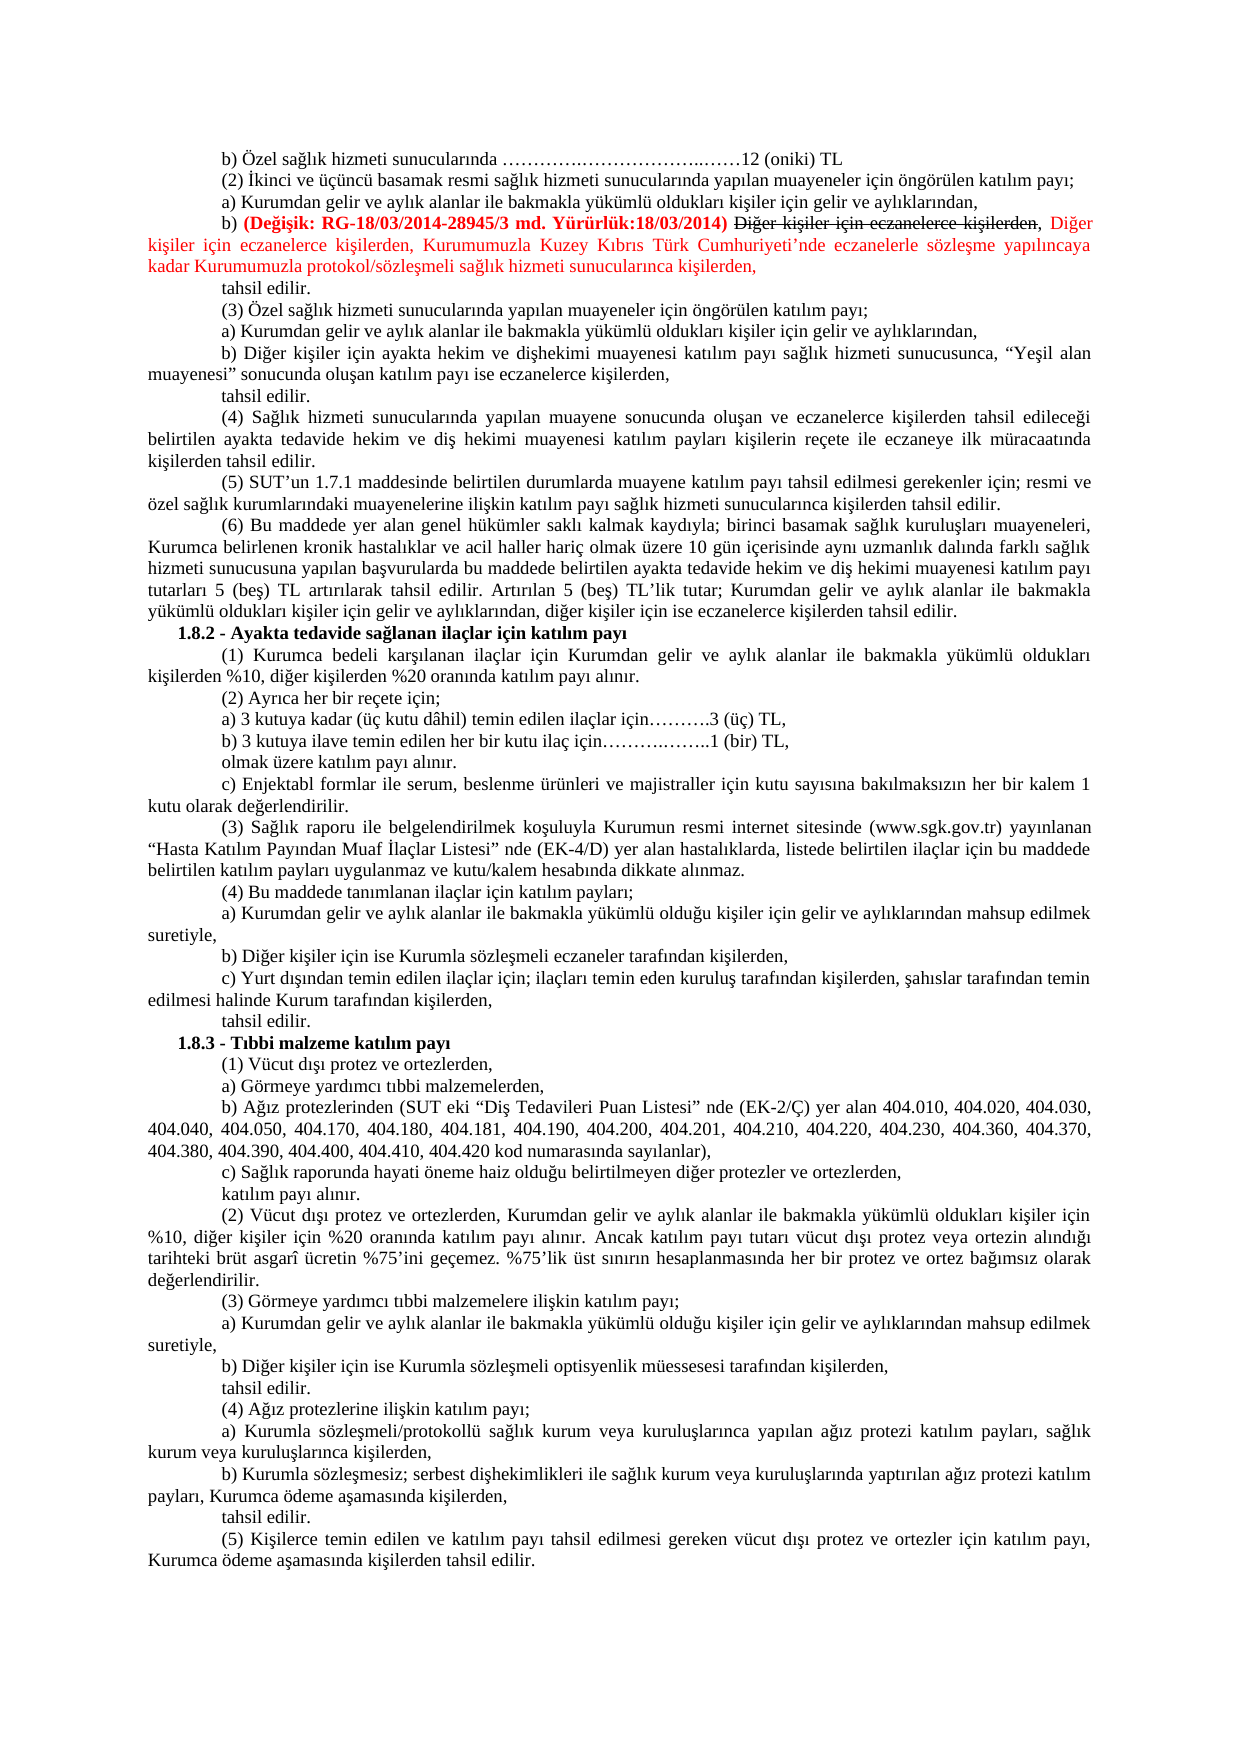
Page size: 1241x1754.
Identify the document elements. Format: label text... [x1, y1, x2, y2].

text a) Kurumdan gelir ve aylık alanlar ile bakmakla yükümlü olduğu kişiler için gelir ve aylıklarından mahsup edilmek suretiyle, [148, 1312, 1093, 1355]
text b) Diğer kişiler için ise Kurumla sözleşmeli optisyenlik müessesesi tarafından kişilerden, [148, 1355, 1093, 1377]
text b) (Değişik: RG-18/03/2014-28945/3 md. Yürürlük:18/03/2014) Diğer kişiler için eczanelerce kişilerden, Diğer kişiler için eczanelerce kişilerden, Kurumumuzla Kuzey Kıbrıs Türk Cumhuriyeti’nde eczanelerle sözleşme yapılıncaya kadar Kurumumuzla protokol/sözleşmeli sağlık hizmeti sunucularınca kişilerden, [148, 212, 1093, 277]
text c) Sağlık raporunda hayati öneme haiz olduğu belirtilmeyen diğer protezler ve ortezlerden, [148, 1161, 1093, 1183]
text (4) Sağlık hizmeti sunucularında yapılan muayene sonucunda oluşan ve eczanelerce kişilerden tahsil edileceği belirtilen ayakta tedavide hekim ve diş hekimi muayenesi katılım payları kişilerin reçete ile eczaneye ilk müracaatında kişilerden tahsil edilir. [148, 406, 1093, 471]
text b) Ağız protezlerinden (SUT eki “Diş Tedavileri Puan Listesi” nde (EK-2/Ç) yer alan 404.010, 404.020, 404.030, 404.040, 404.050, 404.170, 404.180, 404.181, 404.190, 404.200, 404.201, 404.210, 404.220, 404.230, 404.360, 404.370, 404.380, 404.390, 404.400, 404.410, 404.420 kod numarasında sayılanlar), [148, 1096, 1093, 1161]
text c) Enjektabl formlar ile serum, beslenme ürünleri ve majistraller için kutu sayısına bakılmaksızın her bir kalem 1 kutu olarak değerlendirilir. [148, 773, 1093, 816]
text (4) Bu maddede tanımlanan ilaçlar için katılım payları; [148, 881, 1093, 902]
text (3) Özel sağlık hizmeti sunucularında yapılan muayeneler için öngörülen katılım payı; [148, 298, 1093, 320]
text a) Görmeye yardımcı tıbbi malzemelerden, [148, 1075, 1093, 1096]
text (2) Ayrıca her bir reçete için; [148, 687, 1093, 708]
text (2) İkinci ve üçüncü basamak resmi sağlık hizmeti sunucularında yapılan muayeneler için öngörülen katılım payı; [148, 169, 1093, 191]
text a) 3 kutuya kadar (üç kutu dâhil) temin edilen ilaçlar için……….3 (üç) TL, [148, 708, 1093, 730]
subtitle 1.8.2 - Ayakta tedavide sağlanan ilaçlar için katılım payı [148, 622, 1093, 643]
text (6) Bu maddede yer alan genel hükümler saklı kalmak kaydıyla; birinci basamak sağlık kuruluşları muayeneleri, Kurumca belirlenen kronik hastalıklar ve acil haller hariç olmak üzere 10 gün içerisinde aynı uzmanlık dalında farklı sağlık hizmeti sunucusuna yapılan başvurularda bu maddede belirtilen ayakta tedavide hekim ve diş hekimi muayenesi katılım payı tutarları 5 (beş) TL artırılarak tahsil edilir. Artırılan 5 (beş) TL’lik tutar; Kurumdan gelir ve aylık alanlar ile bakmakla yükümlü oldukları kişiler için gelir ve aylıklarından, diğer kişiler için ise eczanelerce kişilerden tahsil edilir. [148, 514, 1093, 622]
text b) Diğer kişiler için ise Kurumla sözleşmeli eczaneler tarafından kişilerden, [148, 945, 1093, 967]
subtitle 1.8.3 - Tıbbi malzeme katılım payı [148, 1032, 1093, 1053]
text a) Kurumdan gelir ve aylık alanlar ile bakmakla yükümlü oldukları kişiler için gelir ve aylıklarından, [148, 191, 1093, 212]
text b) 3 kutuya ilave temin edilen her bir kutu ilaç için……….……..1 (bir) TL, [148, 730, 1093, 751]
text a) Kurumla sözleşmeli/protokollü sağlık kurum veya kuruluşlarınca yapılan ağız protezi katılım payları, sağlık kurum veya kuruluşlarınca kişilerden, [148, 1420, 1093, 1463]
text (2) Vücut dışı protez ve ortezlerden, Kurumdan gelir ve aylık alanlar ile bakmakla yükümlü oldukları kişiler için %10, diğer kişiler için %20 oranında katılım payı alınır. Ancak katılım payı tutarı vücut dışı protez veya ortezin alındığı tarihteki brüt asgarî ücretin %75’ini geçemez. %75’lik üst sınırın hesaplanmasında her bir protez ve ortez bağımsız olarak değerlendirilir. [148, 1204, 1093, 1290]
text (1) Vücut dışı protez ve ortezlerden, [148, 1053, 1093, 1075]
text tahsil edilir. [148, 277, 1093, 298]
text tahsil edilir. [148, 1506, 1093, 1528]
text katılım payı alınır. [148, 1183, 1093, 1204]
text a) Kurumdan gelir ve aylık alanlar ile bakmakla yükümlü oldukları kişiler için gelir ve aylıklarından, [148, 320, 1093, 342]
text b) Diğer kişiler için ayakta hekim ve dişhekimi muayenesi katılım payı sağlık hizmeti sunucusunca, “Yeşil alan muayenesi” sonucunda oluşan katılım payı ise eczanelerce kişilerden, [148, 342, 1093, 385]
text (1) Kurumca bedeli karşılanan ilaçlar için Kurumdan gelir ve aylık alanlar ile bakmakla yükümlü oldukları kişilerden %10, diğer kişilerden %20 oranında katılım payı alınır. [148, 643, 1093, 687]
text (3) Sağlık raporu ile belgelendirilmek koşuluyla Kurumun resmi internet sitesinde (www.sgk.gov.tr) yayınlanan “Hasta Katılım Payından Muaf İlaçlar Listesi” nde (EK-4/D) yer alan hastalıklarda, listede belirtilen ilaçlar için bu maddede belirtilen katılım payları uygulanmaz ve kutu/kalem hesabında dikkate alınmaz. [148, 816, 1093, 881]
text b) Kurumla sözleşmesiz; serbest dişhekimlikleri ile sağlık kurum veya kuruluşlarında yaptırılan ağız protezi katılım payları, Kurumca ödeme aşamasında kişilerden, [148, 1463, 1093, 1506]
text olmak üzere katılım payı alınır. [148, 751, 1093, 773]
text c) Yurt dışından temin edilen ilaçlar için; ilaçları temin eden kuruluş tarafından kişilerden, şahıslar tarafından temin edilmesi halinde Kurum tarafından kişilerden, [148, 967, 1093, 1010]
text (3) Görmeye yardımcı tıbbi malzemelere ilişkin katılım payı; [148, 1290, 1093, 1312]
text (4) Ağız protezlerine ilişkin katılım payı; [148, 1398, 1093, 1420]
text tahsil edilir. [148, 1377, 1093, 1398]
text tahsil edilir. [148, 1010, 1093, 1032]
text tahsil edilir. [148, 385, 1093, 406]
text (5) Kişilerce temin edilen ve katılım payı tahsil edilmesi gereken vücut dışı protez ve ortezler için katılım payı, Kurumca ödeme aşamasında kişilerden tahsil edilir. [148, 1528, 1093, 1571]
text a) Kurumdan gelir ve aylık alanlar ile bakmakla yükümlü olduğu kişiler için gelir ve aylıklarından mahsup edilmek suretiyle, [148, 902, 1093, 945]
text b) Özel sağlık hizmeti sunucularında ………….………………..……12 (oniki) TL [148, 148, 1093, 169]
text (5) SUT’un 1.7.1 maddesinde belirtilen durumlarda muayene katılım payı tahsil edilmesi gerekenler için; resmi ve özel sağlık kurumlarındaki muayenelerine ilişkin katılım payı sağlık hizmeti sunucularınca kişilerden tahsil edilir. [148, 471, 1093, 514]
